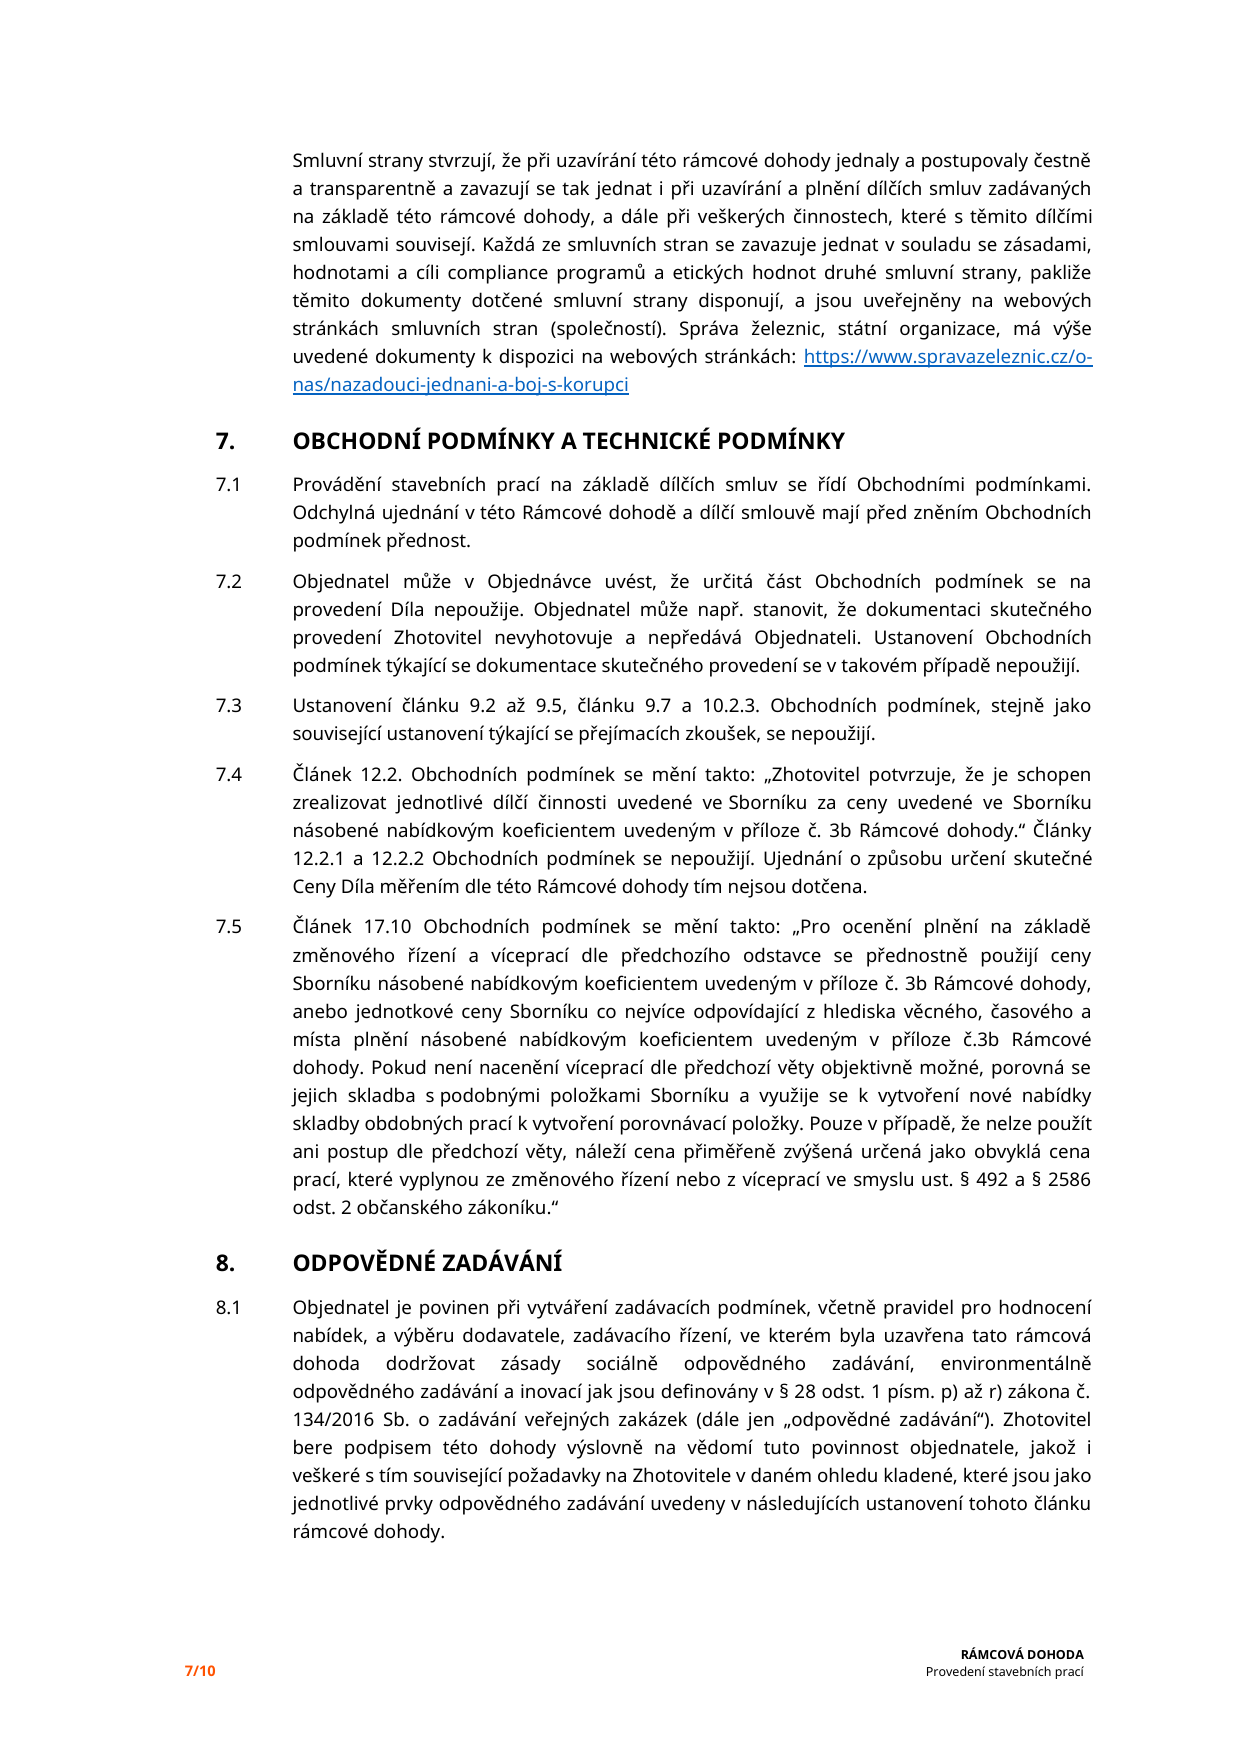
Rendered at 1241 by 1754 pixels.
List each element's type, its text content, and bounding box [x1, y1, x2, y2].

text Článek 12.2. Obchodních podmínek se mění takto: „Zhotovitel potvrzuje, že je schopen zrealizovat jednotlivé dílčí činnosti uvedené ve Sborníku za ceny uvedené ve Sborníku násobené nabídkovým koeficientem uvedeným v příloze č. 3b Rámcové dohody.“ Články 12.2.1 a 12.2.2 Obchodních podmínek se nepoužijí. Ujednání o způsobu určení skutečné Ceny Díla měřením dle této Rámcové dohody tím nejsou dotčena. [216, 761, 1093, 899]
text Článek 17.10 Obchodních podmínek se mění takto: „Pro ocenění plnění na základě změnového řízení a víceprací dle předchozího odstavce se přednostně použijí ceny Sborníku násobené nabídkovým koeficientem uvedeným v příloze č. 3b Rámcové dohody, anebo jednotkové ceny Sborníku co nejvíce odpovídající z hlediska věcného, časového a místa plnění násobené nabídkovým koeficientem uvedeným v příloze č.3b Rámcové dohody. Pokud není nacenění víceprací dle předchozí věty objektivně možné, porovná se jejich skladba s podobnými položkami Sborníku a využije se k vytvoření nové nabídky skladby obdobných prací k vytvoření porovnávací položky. Pouze v případě, že nelze použít ani postup dle předchozí věty, náleží cena přiměřeně zvýšená určená jako obvyklá cena prací, které vyplynou ze změnového řízení nebo z víceprací ve smyslu ust. § 492 a § 2586 odst. 2 občanského zákoníku.“ [216, 914, 1093, 1219]
text OBCHODNÍ PODMÍNKY A TECHNICKÉ PODMÍNKY [216, 425, 1093, 456]
text ODPOVĚDNÉ ZADÁVÁNÍ [216, 1247, 1093, 1278]
text Ustanovení článku 9.2 až 9.5, článku 9.7 a 10.2.3. Obchodních podmínek, stejně jako související ustanovení týkající se přejímacích zkoušek, se nepoužijí. [216, 693, 1093, 746]
text Objednatel může v Objednávce uvést, že určitá část Obchodních podmínek se na provedení Díla nepoužije. Objednatel může např. stanovit, že dokumentaci skutečného provedení Zhotovitel nevyhotovuje a nepředává Objednateli. Ustanovení Obchodních podmínek týkající se dokumentace skutečného provedení se v takovém případě nepoužijí. [216, 568, 1093, 678]
text Provádění stavebních prací na základě dílčích smluv se řídí Obchodními podmínkami. Odchylná ujednání v této Rámcové dohodě a dílčí smlouvě mají před zněním Obchodních podmínek přednost. [216, 472, 1093, 553]
text Smluvní strany stvrzují, že při uzavírání této rámcové dohody jednaly a postupovaly čestně a transparentně a zavazují se tak jednat i při uzavírání a plnění dílčích smluv zadávaných na základě této rámcové dohody, a dále při veškerých činnostech, které s těmito dílčími smlouvami souvisejí. Každá ze smluvních stran se zavazuje jednat v souladu se zásadami, hodnotami a cíli compliance programů a etických hodnot druhé smluvní strany, pakliže těmito dokumenty dotčené smluvní strany disponují, a jsou uveřejněny na webových stránkách smluvních stran (společností). Správa železnic, státní organizace, má výše uvedené dokumenty k dispozici na webových stránkách: https://www.spravazeleznic.cz/o-nas/nazadouci-jednani-a-boj-s-korupci [292, 147, 1093, 397]
text Objednatel je povinen při vytváření zadávacích podmínek, včetně pravidel pro hodnocení nabídek, a výběru dodavatele, zadávacího řízení, ve kterém byla uzavřena tato rámcová dohoda dodržovat zásady sociálně odpovědného zadávání, environmentálně odpovědného zadávání a inovací jak jsou definovány v § 28 odst. 1 písm. p) až r) zákona č. 134/2016 Sb. o zadávání veřejných zakázek (dále jen „odpovědné zadávání“). Zhotovitel bere podpisem této dohody výslovně na vědomí tuto povinnost objednatele, jakož i veškeré s tím související požadavky na Zhotovitele v daném ohledu kladené, které jsou jako jednotlivé prvky odpovědného zadávání uvedeny v následujících ustanovení tohoto článku rámcové dohody. [216, 1294, 1093, 1544]
